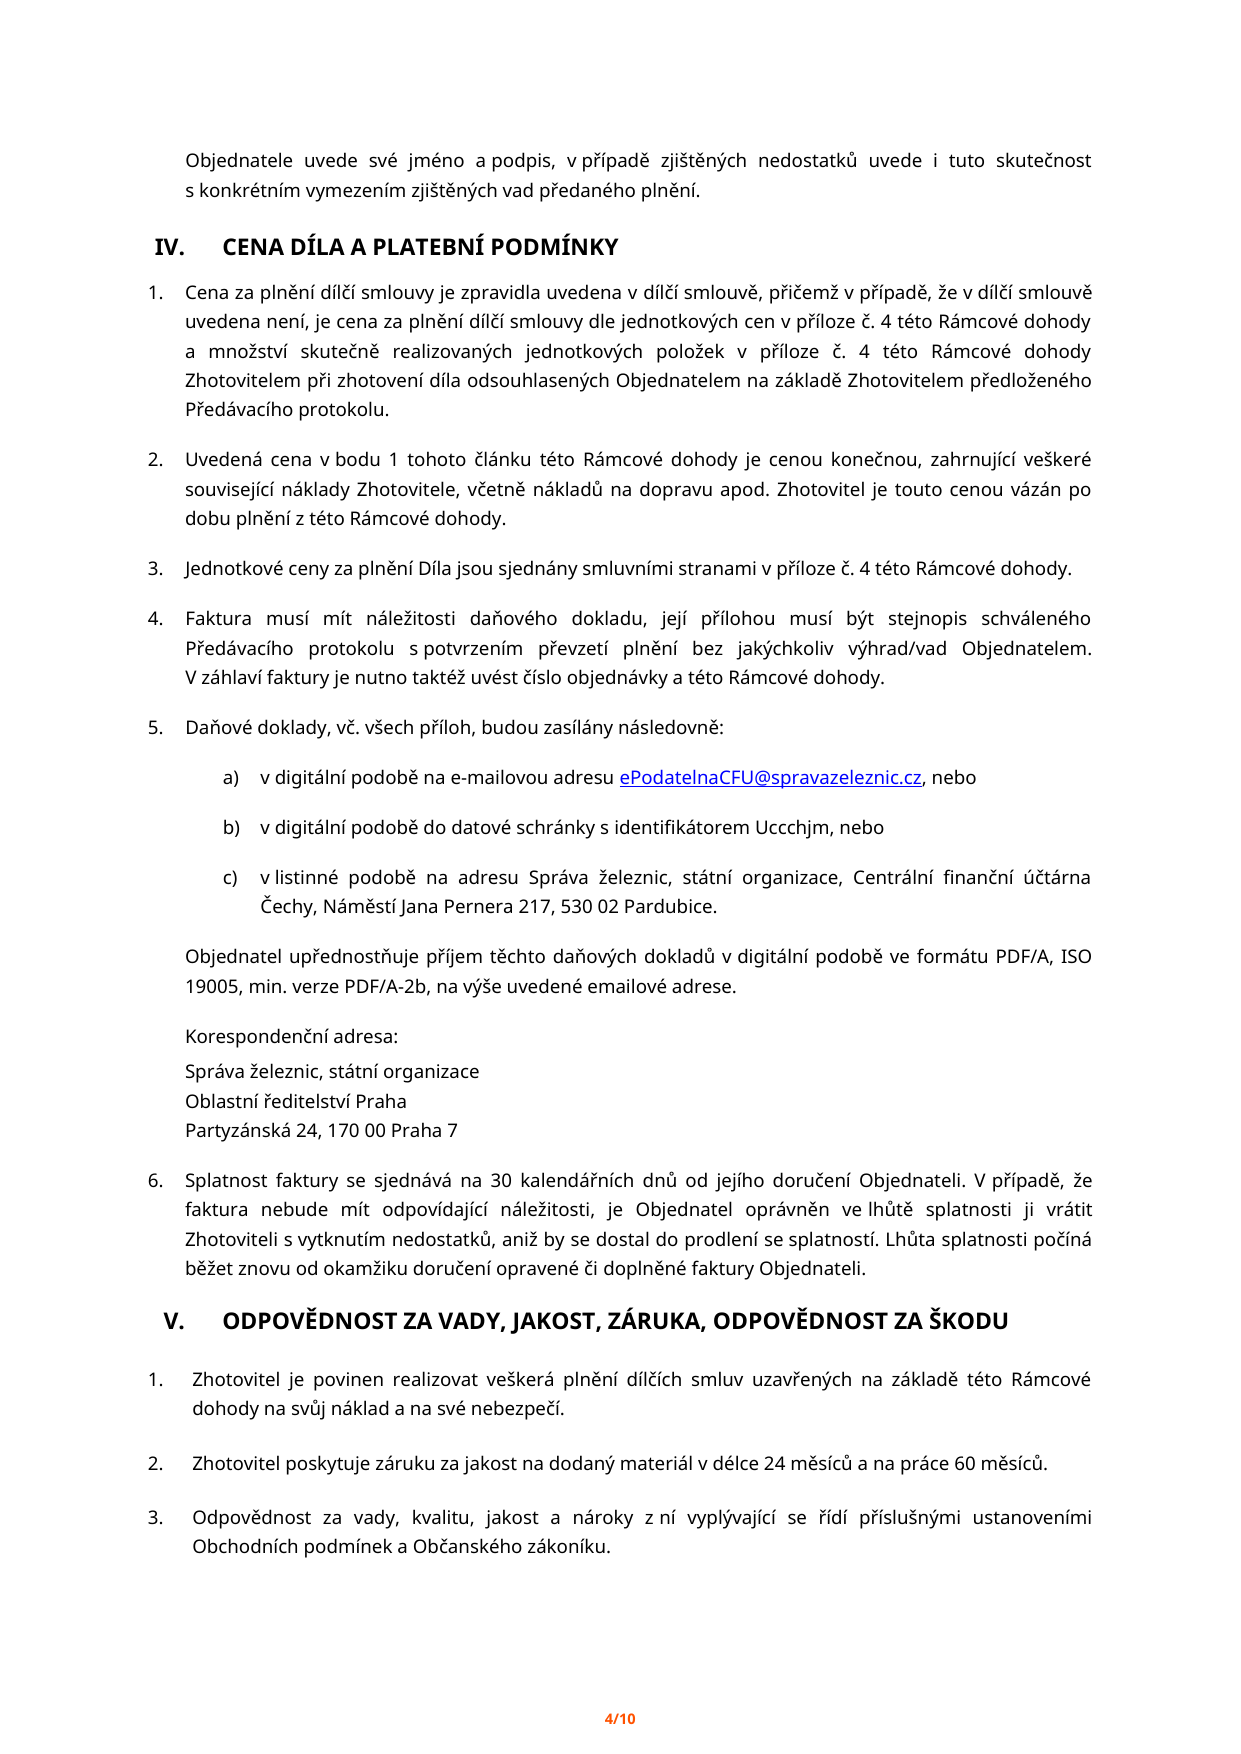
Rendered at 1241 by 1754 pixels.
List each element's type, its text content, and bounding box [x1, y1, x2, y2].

text Oblastní ředitelství Praha [185, 1088, 1093, 1113]
list CENA DÍLA A PLATEBNÍ PODMÍNKY [185, 231, 1093, 262]
list Faktura musí mít náležitosti daňového dokladu, její přílohou musí být stejnopis schváleného Předávacího protokolu s potvrzením převzetí plnění bez jakýchkoliv výhrad/vad Objednatelem. V záhlaví faktury je nutno taktéž uvést číslo objednávky a této Rámcové dohody. [148, 606, 1093, 689]
text Korespondenční adresa: [185, 1023, 1093, 1049]
list Uvedená cena v bodu 1 tohoto článku této Rámcové dohody je cenou konečnou, zahrnující veškeré související náklady Zhotovitele, včetně nákladů na dopravu apod. Zhotovitel je touto cenou vázán po dobu plnění z této Rámcové dohody. [148, 447, 1093, 531]
list v digitální podobě na e-mailovou adresu ePodatelnaCFU@spravazeleznic.cz, nebo [223, 764, 1093, 790]
list Odpovědnost za vady, kvalitu, jakost a nároky z ní vyplývající se řídí příslušnými ustanoveními Obchodních podmínek a Občanského zákoníku. [148, 1504, 1093, 1559]
text Správa železnic, státní organizace [185, 1059, 1093, 1084]
text Partyzánská 24, 170 00 Praha 7 [185, 1117, 1093, 1143]
list Cena za plnění dílčí smlouvy je zpravidla uvedena v dílčí smlouvě, přičemž v případě, že v dílčí smlouvě uvedena není, je cena za plnění dílčí smlouvy dle jednotkových cen v příloze č. 4 této Rámcové dohody a množství skutečně realizovaných jednotkových položek v příloze č. 4 této Rámcové dohody Zhotovitelem při zhotovení díla odsouhlasených Objednatelem na základě Zhotovitelem předloženého Předávacího protokolu. [148, 279, 1093, 422]
text Objednatel upřednostňuje příjem těchto daňových dokladů v digitální podobě ve formátu PDF/A, ISO 19005, min. verze PDF/A-2b, na výše uvedené emailové adrese. [185, 944, 1093, 999]
list v listinné podobě na adresu Správa železnic, státní organizace, Centrální finanční účtárna Čechy, Náměstí Jana Pernera 217, 530 02 Pardubice. [223, 864, 1093, 919]
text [148, 148, 1093, 202]
list Zhotovitel poskytuje záruku za jakost na dodaný materiál v délce 24 měsíců a na práce 60 měsíců. [148, 1450, 1093, 1475]
list Jednotkové ceny za plnění Díla jsou sjednány smluvními stranami v příloze č. 4 této Rámcové dohody. [148, 555, 1093, 581]
list ODPOVĚDNOST ZA VADY, JAKOST, ZÁRUKA, ODPOVĚDNOST ZA ŠKODU [185, 1305, 1093, 1337]
list Daňové doklady, vč. všech příloh, budou zasílány následovně: [148, 714, 1093, 740]
list Zhotovitel je povinen realizovat veškerá plnění dílčích smluv uzavřených na základě této Rámcové dohody na svůj náklad a na své nebezpečí. [148, 1366, 1093, 1421]
list Splatnost faktury se sjednává na 30 kalendářních dnů od jejího doručení Objednateli. V případě, že faktura nebude mít odpovídající náležitosti, je Objednatel oprávněn ve lhůtě splatnosti ji vrátit Zhotoviteli s vytknutím nedostatků, aniž by se dostal do prodlení se splatností. Lhůta splatnosti počíná běžet znovu od okamžiku doručení opravené či doplněné faktury Objednateli. [148, 1167, 1093, 1281]
list v digitální podobě do datové schránky s identifikátorem Uccchjm, nebo [223, 814, 1093, 840]
